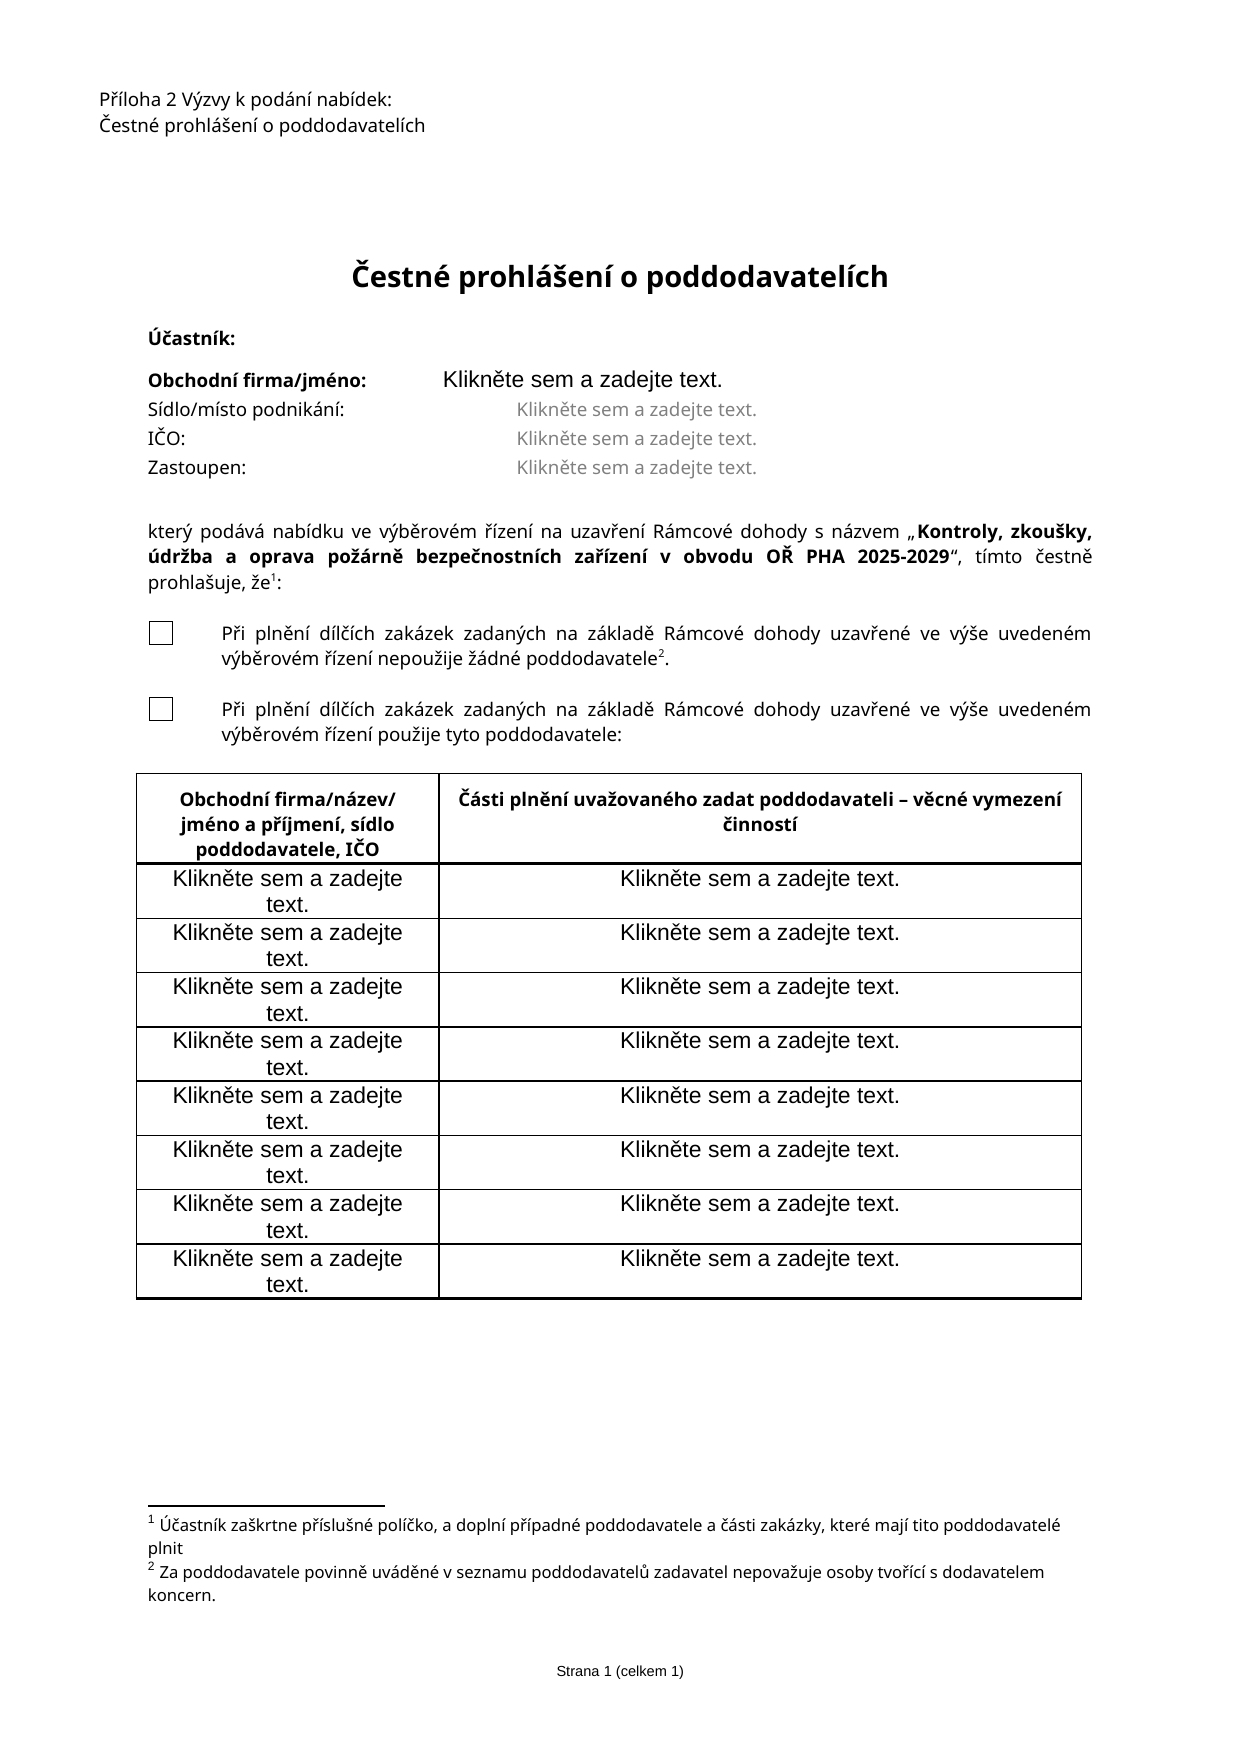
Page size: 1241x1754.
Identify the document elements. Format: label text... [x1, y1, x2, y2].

title Čestné prohlášení o poddodavatelích [148, 256, 1093, 296]
text Při plnění dílčích zakázek zadaných na základě Rámcové dohody uzavřené ve výše uvedeném výběrovém řízení nepoužije žádné poddodavatele. [148, 620, 1093, 671]
text Účastník: [148, 321, 1093, 352]
text Sídlo/místo podnikání: [148, 393, 1093, 422]
text Zastoupen: [148, 451, 1093, 480]
table_header Části plnění uvažovaného zadat poddodavateli – věcné vymezení činností [440, 774, 1081, 862]
text který podává nabídku ve výběrovém řízení na uzavření Rámcové dohody s názvem „Kontroly, zkoušky, údržba a oprava požárně bezpečnostních zařízení v obvodu OŘ PHA 2025-2029“, tímto čestně prohlašuje, že: [148, 518, 1093, 595]
table_header Obchodní firma/název/ jméno a příjmení, sídlo poddodavatele, IČO [137, 774, 438, 862]
text Při plnění dílčích zakázek zadaných na základě Rámcové dohody uzavřené ve výše uvedeném výběrovém řízení použije tyto poddodavatele: [148, 696, 1093, 747]
text IČO: [148, 422, 1093, 451]
text Obchodní firma/jméno: [148, 364, 1093, 393]
